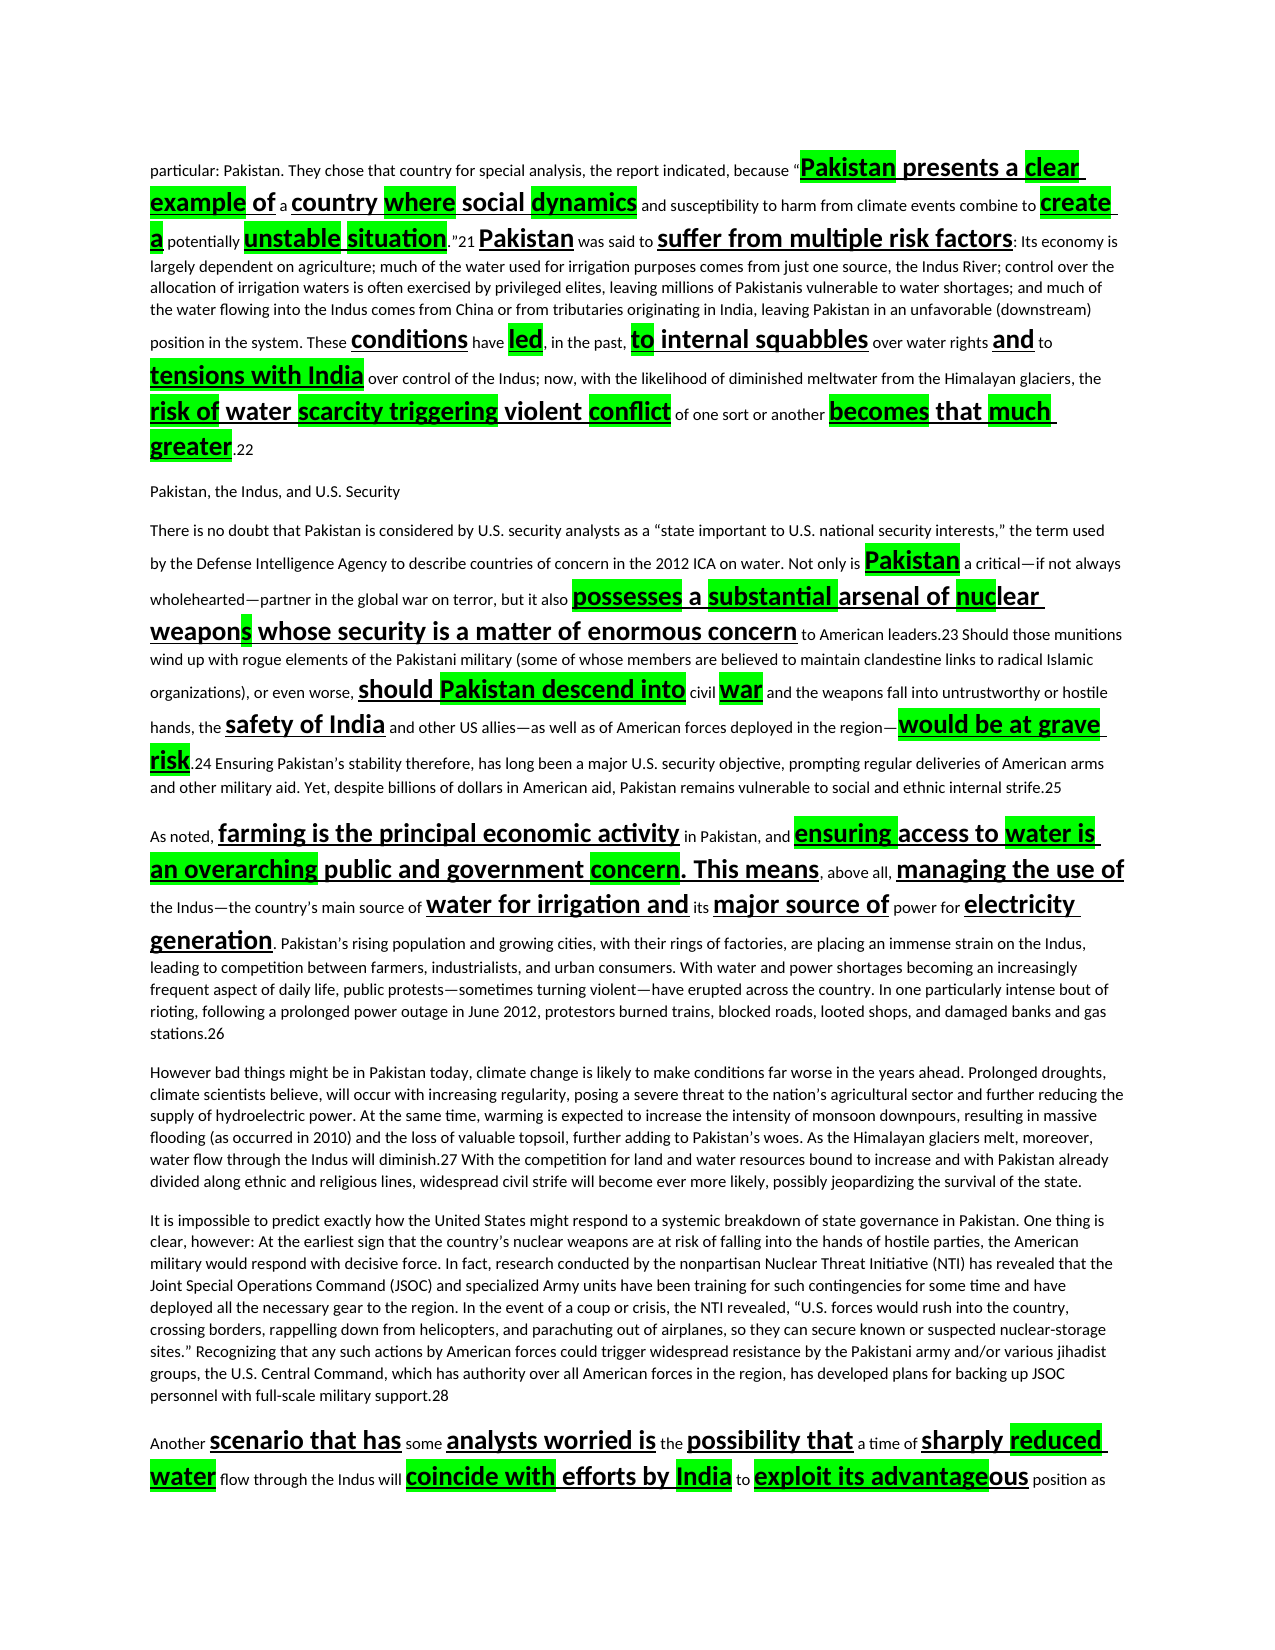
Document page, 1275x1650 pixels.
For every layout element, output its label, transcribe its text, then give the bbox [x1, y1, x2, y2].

text However bad things might be in Pakistan today, climate change is likely to make conditions far worse in the years ahead. Prolonged droughts, climate scientists believe, will occur with increasing regularity, posing a severe threat to the nation’s agricultural sector and further reducing the supply of hydroelectric power. At the same time, warming is expected to increase the intensity of monsoon downpours, resulting in massive flooding (as occurred in 2010) and the loss of valuable topsoil, further adding to Pakistan’s woes. As the Himalayan glaciers melt, moreover, water flow through the Indus will diminish.27 With the competition for land and water resources bound to increase and with Pakistan already divided along ethnic and religious lines, widespread civil strife will become ever more likely, possibly jeopardizing the survival of the state. [150, 1062, 1125, 1192]
text There is no doubt that Pakistan is considered by U.S. security analysts as a “state important to U.S. national security interests,” the term used by the Defense Intelligence Agency to describe countries of concern in the 2012 ICA on water. Not only is Pakistan a critical—if not always wholehearted—partner in the global war on terror, but it also possesses a substantial arsenal of nuclear weapons whose security is a matter of enormous concern to American leaders.23 Should those munitions wind up with rogue elements of the Pakistani military (some of whose members are believed to maintain clandestine links to radical Islamic organizations), or even worse, should Pakistan descend into civil war and the weapons fall into untrustworthy or hostile hands, the safety of India and other US allies—as well as of American forces deployed in the region—would be at grave risk.24 Ensuring Pakistan’s stability therefore, has long been a major U.S. security objective, prompting regular deliveries of American arms and other military aid. Yet, despite billions of dollars in American aid, Pakistan remains vulnerable to social and ethnic internal strife.25 [150, 520, 1125, 798]
text As noted, farming is the principal economic activity in Pakistan, and ensuring access to water is an overarching public and government concern. This means, above all, managing the use of the Indus—the country’s main source of water for irrigation and its major source of power for electricity generation. Pakistan’s rising population and growing cities, with their rings of factories, are placing an immense strain on the Indus, leading to competition between farmers, industrialists, and urban consumers. With water and power shortages becoming an increasingly frequent aspect of daily life, public protests—sometimes turning violent—have erupted across the country. In one particularly intense bout of rioting, following a prolonged power outage in June 2012, protestors burned trains, blocked roads, looted shops, and damaged banks and gas stations.26 [150, 816, 1125, 1044]
text It is impossible to predict exactly how the United States might respond to a systemic breakdown of state governance in Pakistan. One thing is clear, however: At the earliest sign that the country’s nuclear weapons are at risk of falling into the hands of hostile parties, the American military would respond with decisive force. In fact, research conducted by the nonpartisan Nuclear Threat Initiative (NTI) has revealed that the Joint Special Operations Command (JSOC) and specialized Army units have been training for such contingencies for some time and have deployed all the necessary gear to the region. In the event of a coup or crisis, the NTI revealed, “U.S. forces would rush into the country, crossing borders, rappelling down from helicopters, and parachuting out of airplanes, so they can secure known or suspected nuclear-storage sites.” Recognizing that any such actions by American forces could trigger widespread resistance by the Pakistani army and/or various jihadist groups, the U.S. Central Command, which has authority over all American forces in the region, has developed plans for backing up JSOC personnel with full-scale military support.28 [150, 1210, 1125, 1405]
text Pakistan, the Indus, and U.S. Security [150, 482, 1125, 502]
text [150, 1423, 1125, 1492]
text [150, 150, 1125, 462]
